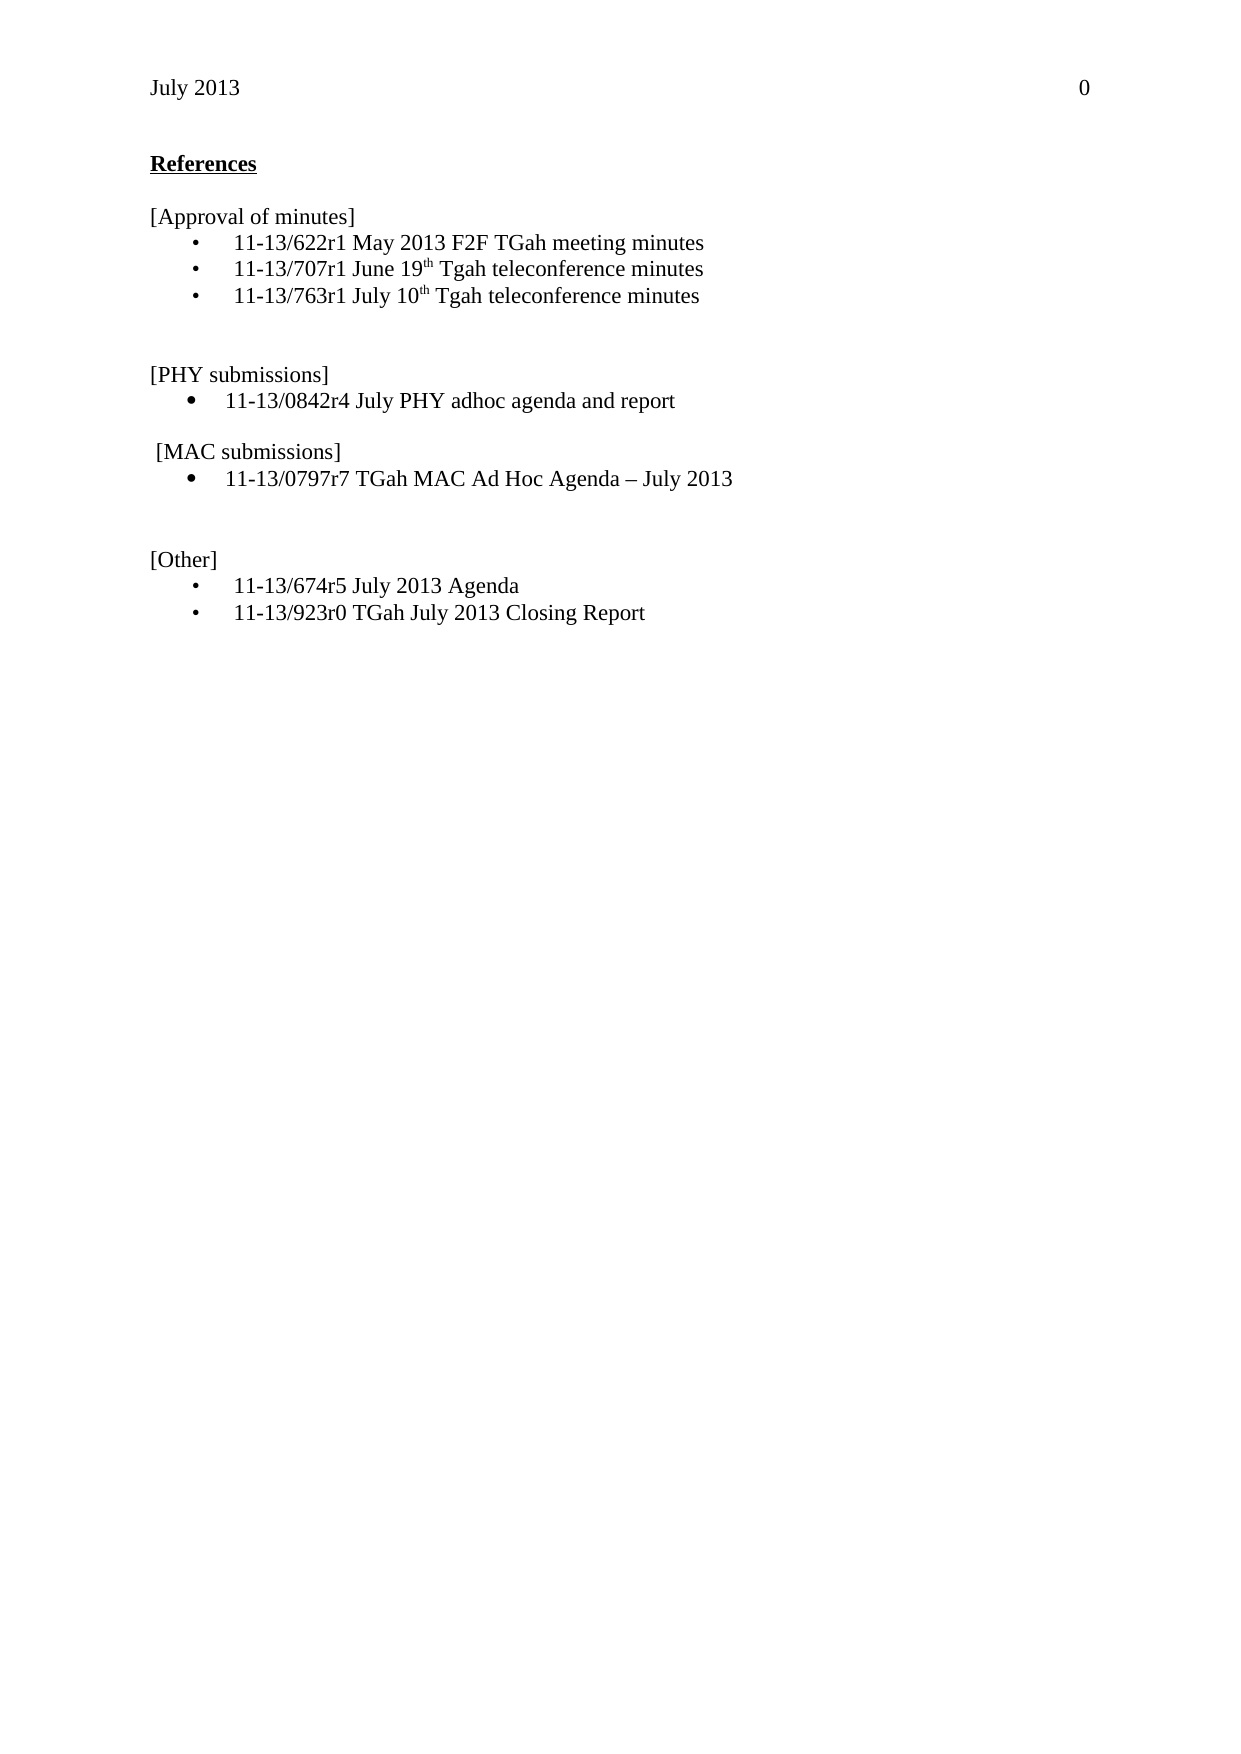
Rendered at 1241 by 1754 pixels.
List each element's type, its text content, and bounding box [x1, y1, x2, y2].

list 11-13/707r1 June 19th Tgah teleconference minutes [192, 255, 1090, 282]
text [MAC submissions] [150, 438, 1090, 464]
text [Other] [150, 546, 1090, 572]
text References [Approval of minutes] [150, 150, 1090, 229]
list 11-13/763r1 July 10th Tgah teleconference minutes [192, 282, 1090, 308]
text [PHY submissions] [150, 361, 1090, 387]
list 11-13/674r5 July 2013 Agenda [192, 572, 1090, 598]
list 11-13/0842r4 July PHY adhoc agenda and report [187, 387, 1090, 413]
list 11-13/0797r7 TGah MAC Ad Hoc Agenda – July 2013 [187, 464, 1090, 521]
list 11-13/622r1 May 2013 F2F TGah meeting minutes [192, 229, 1090, 255]
list 11-13/923r0 TGah July 2013 Closing Report [192, 598, 1090, 625]
